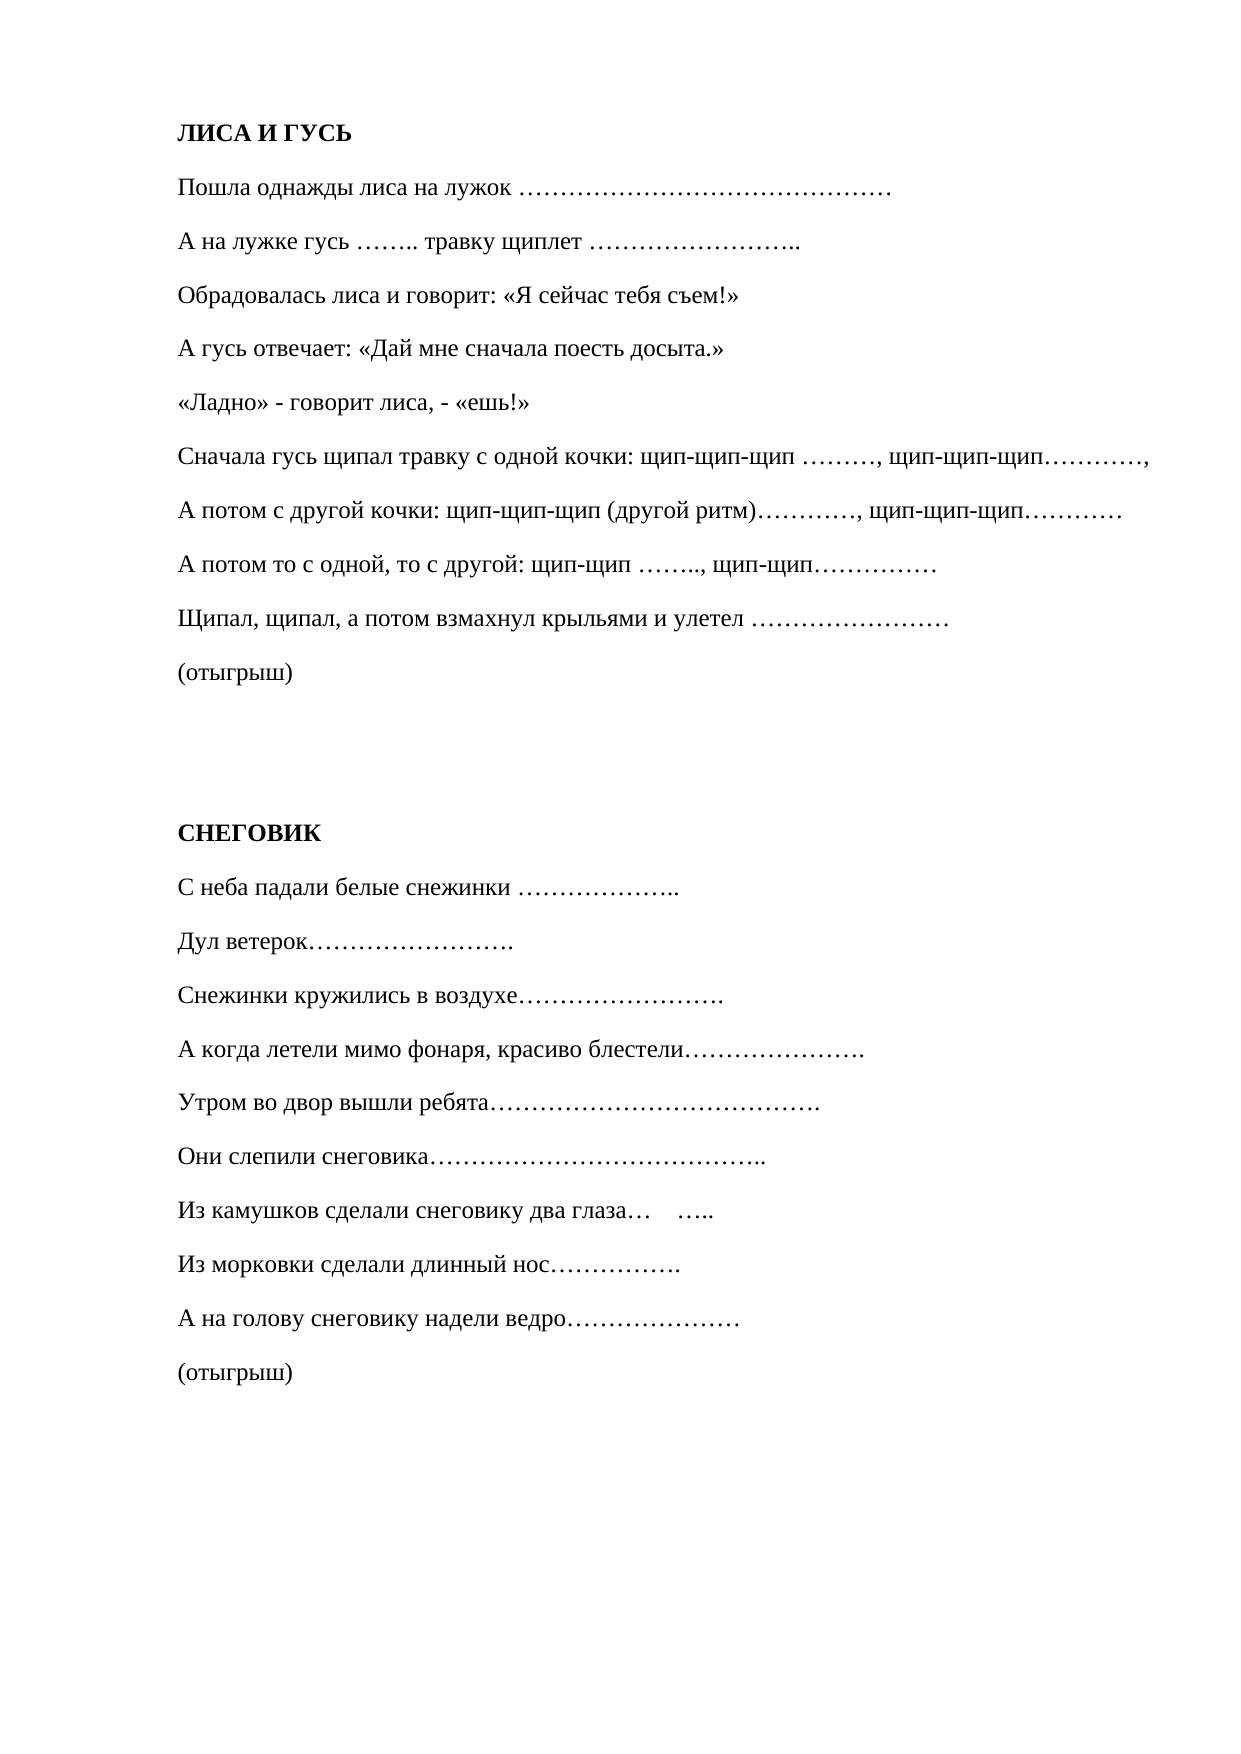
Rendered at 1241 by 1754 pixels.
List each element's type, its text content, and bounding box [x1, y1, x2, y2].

text А гусь отвечает: «Дай мне сначала поесть досыта.» [177, 333, 1152, 362]
text «Ладно» - говорит лиса, - «ешь!» [177, 387, 1152, 416]
text Дул ветерок……………………. [177, 926, 1152, 955]
text Из камушков сделали снеговику два глаза… ….. [177, 1195, 1152, 1224]
text А когда летели мимо фонаря, красиво блестели…………………. [177, 1034, 1152, 1062]
text Из морковки сделали длинный нос……………. [177, 1249, 1152, 1278]
text Щипал, щипал, а потом взмахнул крыльями и улетел …………………… [177, 603, 1152, 632]
text Снежинки кружились в воздухе……………………. [177, 980, 1152, 1008]
text (отыгрыш) [177, 657, 1152, 685]
text Утром во двор вышли ребята…………………………………. [177, 1087, 1152, 1116]
text А потом то с одной, то с другой: щип-щип …….., щип-щип…………… [177, 549, 1152, 578]
text А на голову снеговику надели ведро………………… [177, 1303, 1152, 1332]
text А на лужке гусь …….. травку щиплет …………………….. [177, 226, 1152, 254]
text СНЕГОВИК [177, 818, 1152, 847]
text (отыгрыш) [177, 1357, 1152, 1386]
text Они слепили снеговика………………………………….. [177, 1141, 1152, 1170]
text Обрадовалась лиса и говорит: «Я сейчас тебя съем!» [177, 280, 1152, 308]
text А потом с другой кочки: щип-щип-щип (другой ритм)…………, щип-щип-щип………… [177, 495, 1152, 524]
text Сначала гусь щипал травку с одной кочки: щип-щип-щип ………, щип-щип-щип…………, [177, 441, 1152, 470]
text С неба падали белые снежинки ……………….. [177, 872, 1152, 901]
text Пошла однажды лиса на лужок ……………………………………… [177, 172, 1152, 201]
text ЛИСА И ГУСЬ [177, 118, 1152, 147]
